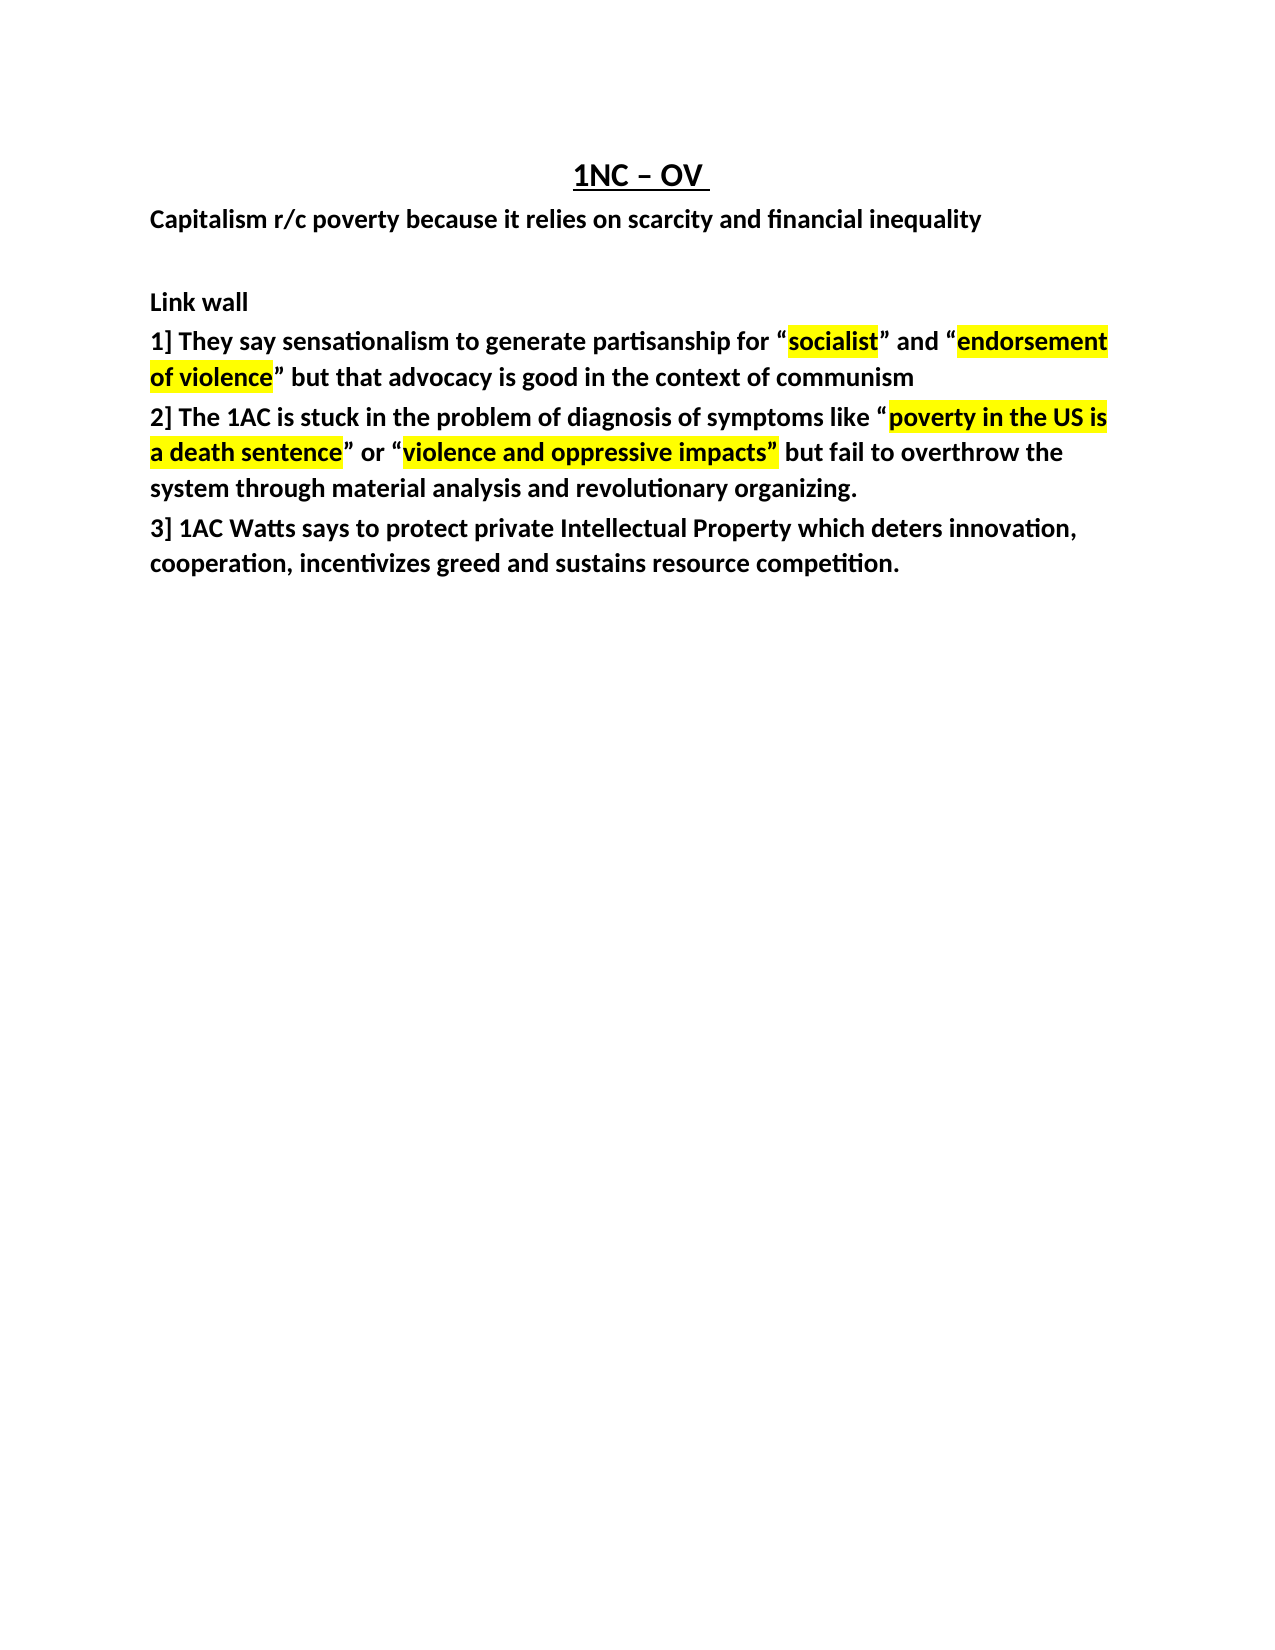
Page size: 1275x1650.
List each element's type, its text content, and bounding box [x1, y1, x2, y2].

subtitle 3] 1AC Watts says to protect private Intellectual Property which deters innovation, cooperation, incentivizes greed and sustains resource competition. [150, 511, 1125, 580]
subtitle Link wall [150, 285, 1125, 318]
subtitle 1NC – OV [150, 154, 1125, 195]
subtitle 2] The 1AC is stuck in the problem of diagnosis of symptoms like “poverty in the US is a death sentence” or “violence and oppressive impacts” but fail to overthrow the system through material analysis and revolutionary organizing. [150, 400, 1125, 504]
subtitle Capitalism r/c poverty because it relies on scarcity and financial inequality [150, 202, 1125, 235]
subtitle 1] They say sensationalism to generate partisanship for “socialist” and “endorsement of violence” but that advocacy is good in the context of communism [150, 324, 1125, 393]
